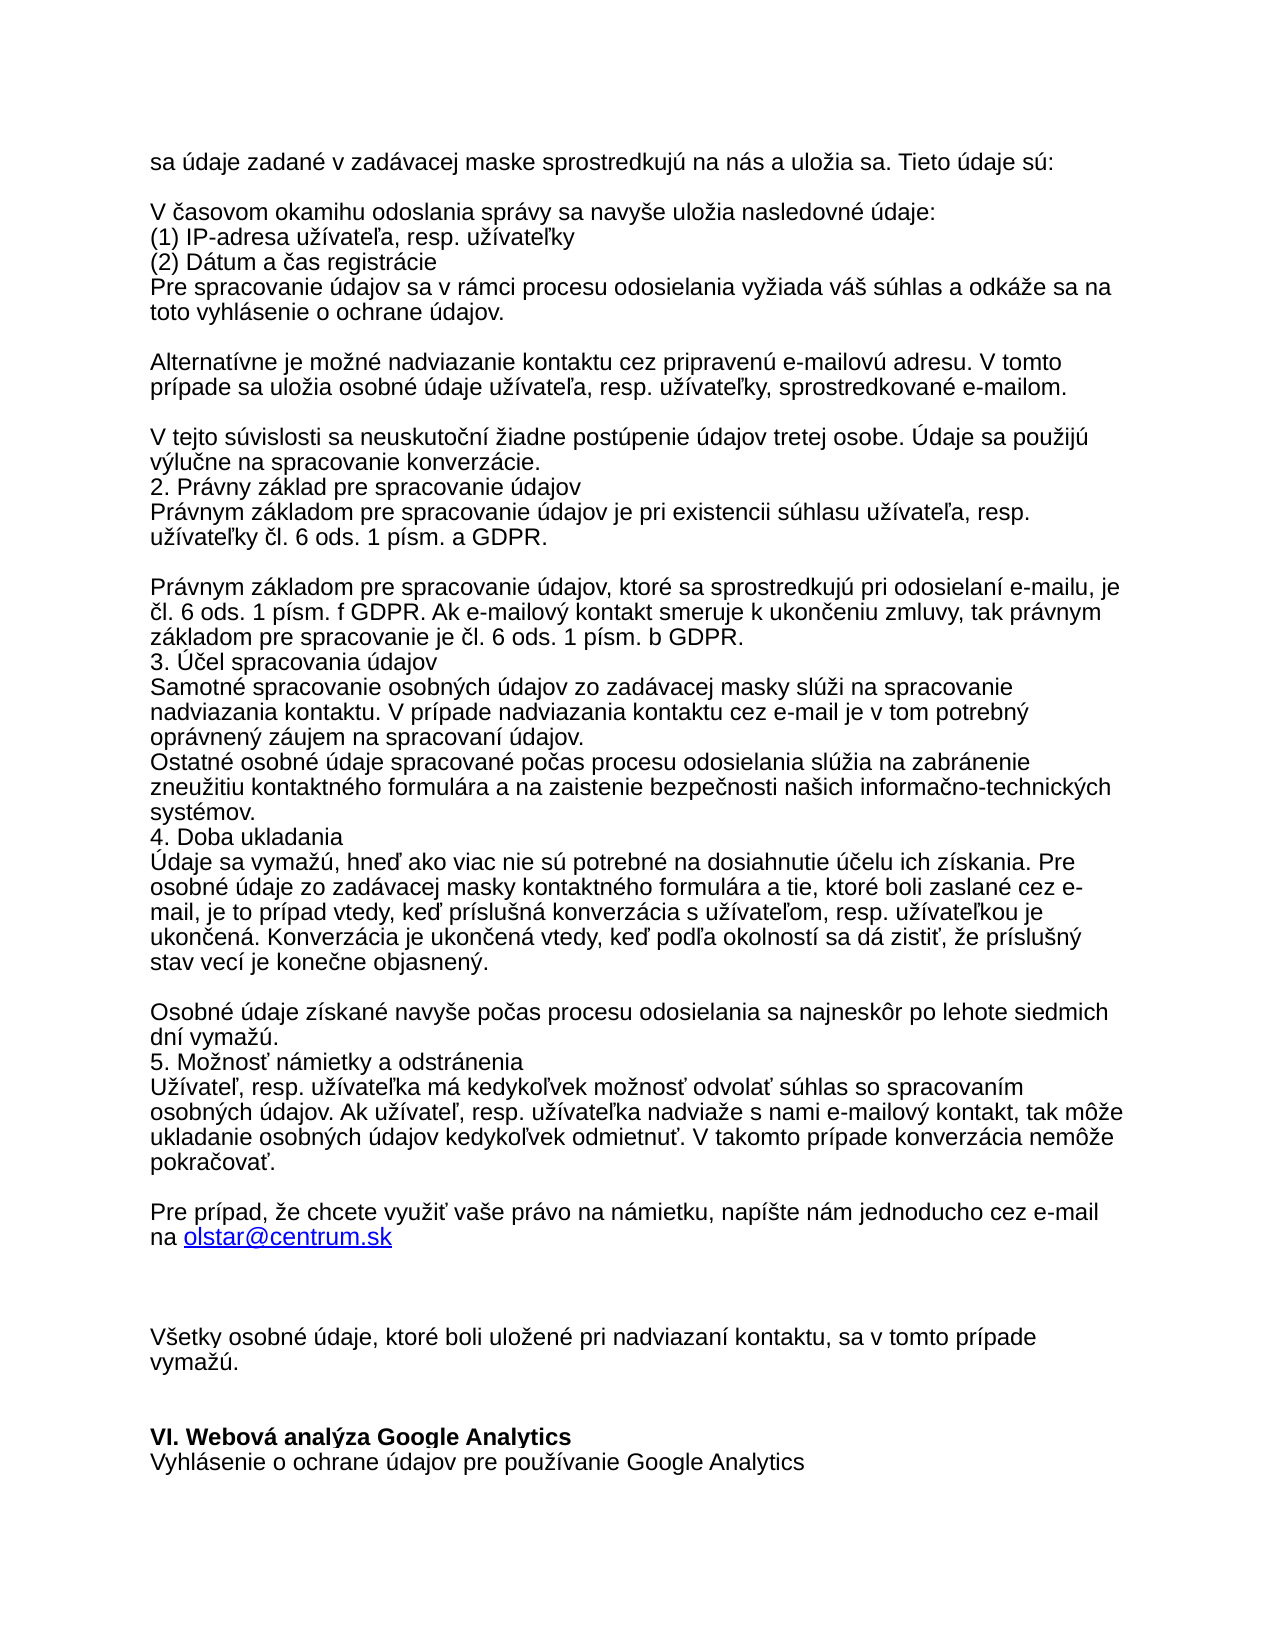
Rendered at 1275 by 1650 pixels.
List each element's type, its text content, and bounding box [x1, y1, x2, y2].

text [150, 150, 1125, 1250]
text Všetky osobné údaje, ktoré boli uložené pri nadviazaní kontaktu, sa v tomto prípade vymažú. VI. Webová analýza Google Analytics Vyhlásenie o ochrane údajov pre používanie Google Analytics [150, 1275, 1125, 1500]
